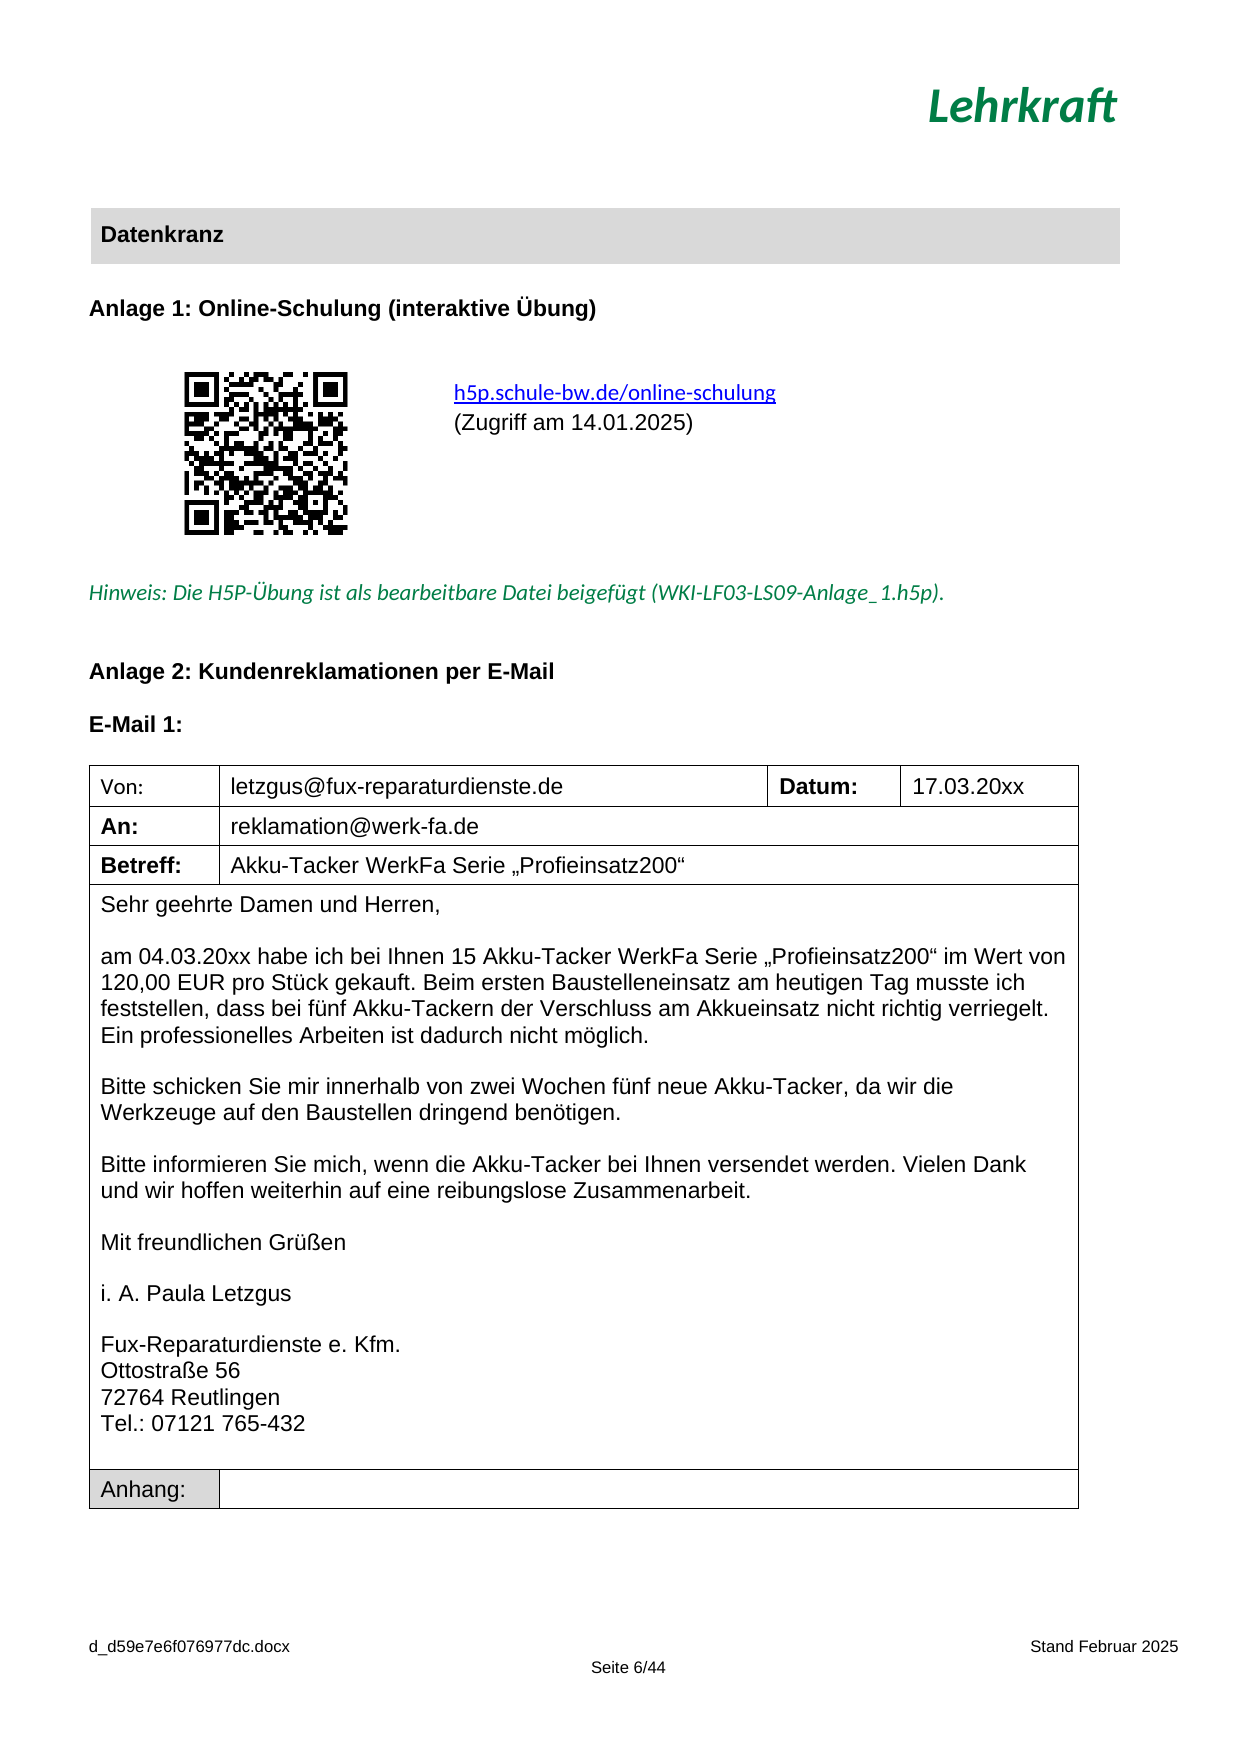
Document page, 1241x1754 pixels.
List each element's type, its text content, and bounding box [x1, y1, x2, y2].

picture [160, 348, 372, 559]
text Hinweis: Die H5P-Übung ist als bearbeitbare Datei beigefügt (WKI-LF03-LS09-Anlage_1.h5p). [89, 578, 1122, 606]
text Anlage 2: Kundenreklamationen per E-Mail [89, 658, 1122, 684]
text Datenkranz [92, 209, 1119, 263]
text E-Mail 1: [89, 711, 1125, 738]
text Anlage 1: Online-Schulung (interaktive Übung) [89, 295, 1122, 321]
